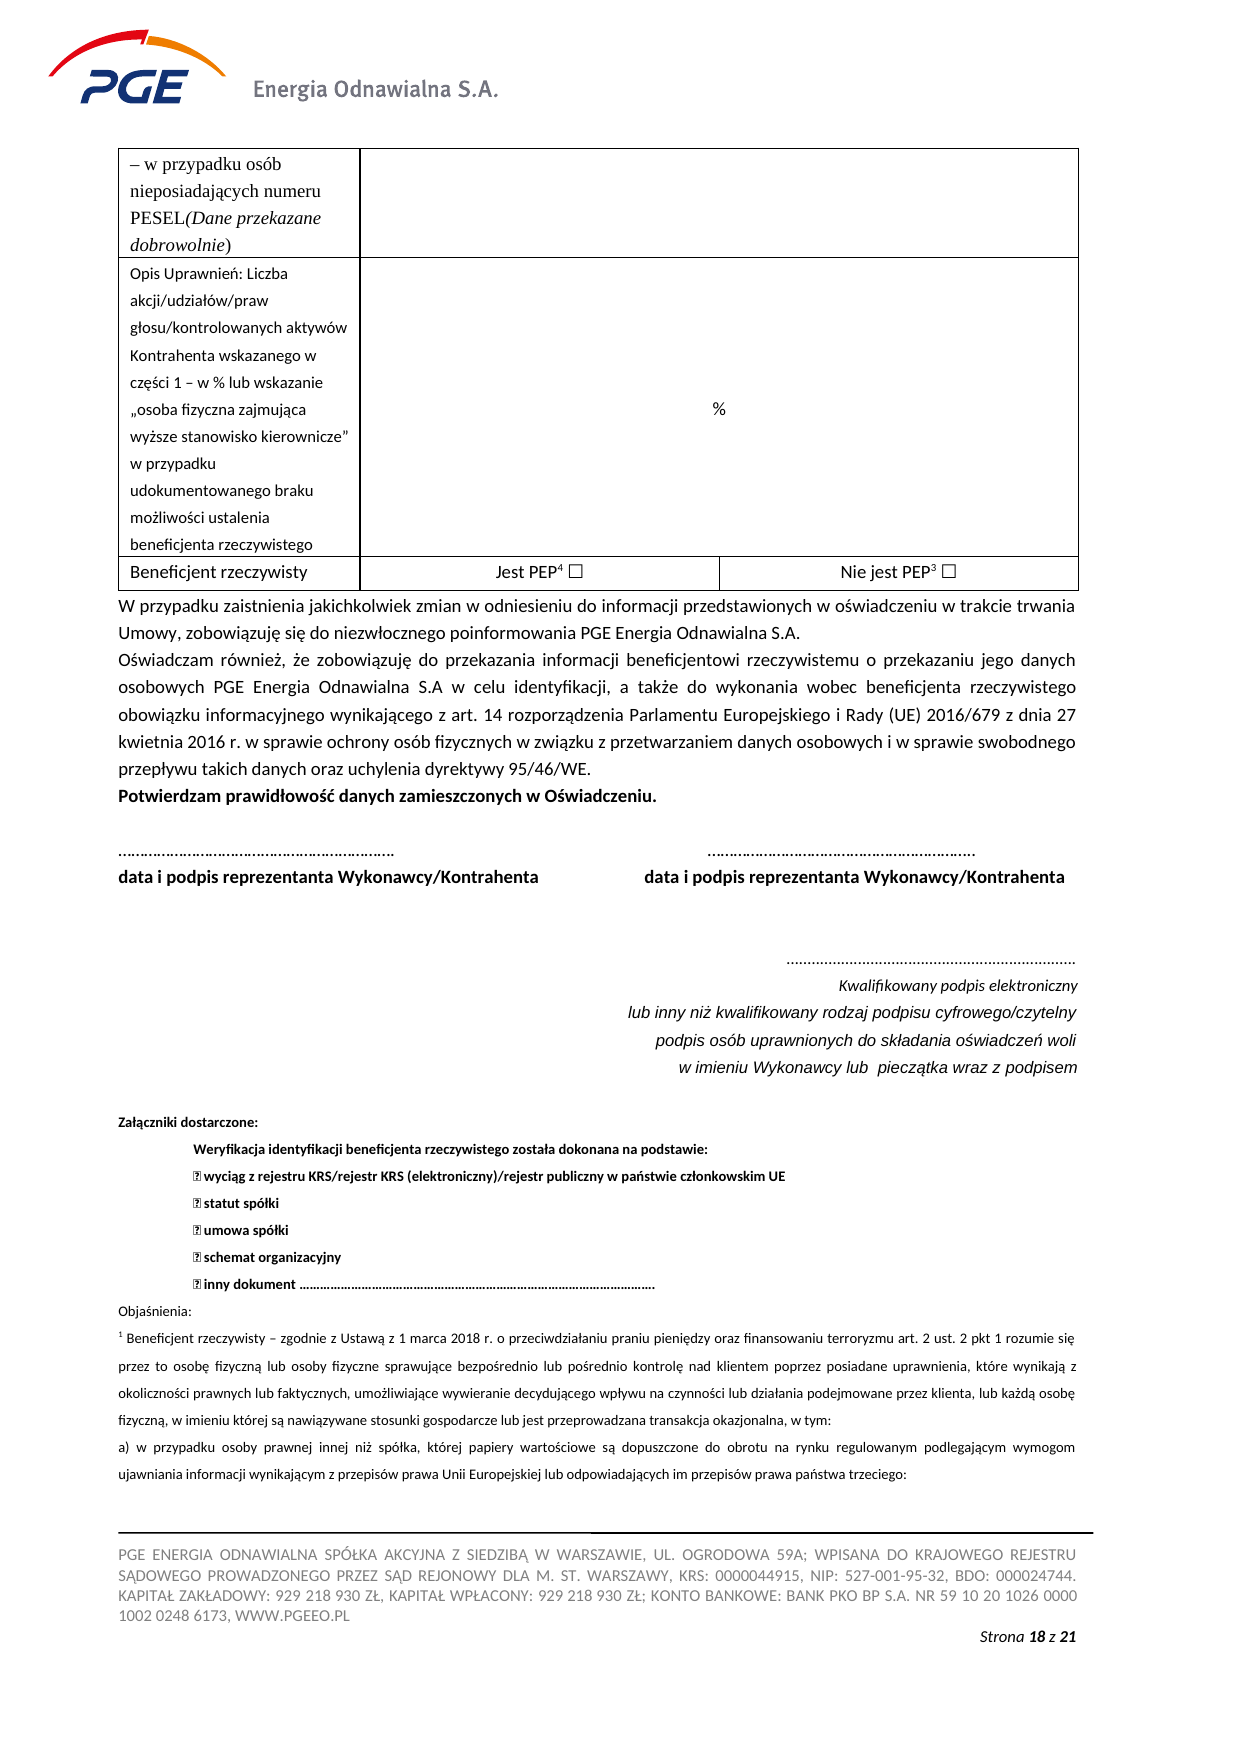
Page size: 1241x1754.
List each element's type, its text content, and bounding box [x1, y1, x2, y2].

text data i podpis reprezentanta Wykonawcy/Kontrahenta data i podpis reprezentanta Wykonawcy/Kontrahenta [118, 862, 1078, 889]
text Oświadczam również, że zobowiązuję do przekazania informacji beneficjentowi rzeczywistemu o przekazaniu jego danych osobowych PGE Energia Odnawialna S.A w celu identyfikacji, a także do wykonania wobec beneficjenta rzeczywistego obowiązku informacyjnego wynikającego z art. 14 rozporządzenia Parlamentu Europejskiego i Rady (UE) 2016/679 z dnia 27 kwietnia 2016 r. w sprawie ochrony osób fizycznych w związku z przetwarzaniem danych osobowych i w sprawie swobodnego przepływu takich danych oraz uchylenia dyrektywy 95/46/WE. [118, 645, 1078, 781]
text  umowa spółki [193, 1214, 1078, 1241]
table_cell [361, 149, 1078, 257]
text  statut spółki [193, 1187, 1078, 1214]
text w imieniu Wykonawcy lub pieczątka wraz z podpisem [118, 1051, 1078, 1078]
table_cell Nie jest PEP3 ☐ [720, 557, 1078, 590]
text podpis osób uprawnionych do składania oświadczeń woli [118, 1024, 1078, 1051]
text Kwalifikowany podpis elektroniczny [118, 970, 1078, 997]
text Weryfikacja identyfikacji beneficjenta rzeczywistego została dokonana na podstawie: [193, 1133, 1078, 1160]
text 1 Beneficjent rzeczywisty – zgodnie z Ustawą z 1 marca 2018 r. o przeciwdziałaniu praniu pieniędzy oraz finansowaniu terroryzmu art. 2 ust. 2 pkt 1 rozumie się przez to osobę fizyczną lub osoby fizyczne sprawujące bezpośrednio lub pośrednio kontrolę nad klientem poprzez posiadane uprawnienia, które wynikają z okoliczności prawnych lub faktycznych, umożliwiające wywieranie decydującego wpływu na czynności lub działania podejmowane przez klienta, lub każdą osobę fizyczną, w imieniu której są nawiązywane stosunki gospodarcze lub jest przeprowadzana transakcja okazjonalna, w tym: [118, 1322, 1078, 1431]
text  inny dokument …………………………………………………………………………………………. [193, 1268, 1078, 1295]
text  schemat organizacyjny [193, 1241, 1078, 1268]
table_cell Beneficjent rzeczywisty [119, 557, 359, 590]
text Potwierdzam prawidłowość danych zamieszczonych w Oświadczeniu. [118, 781, 1078, 808]
text ………………………………………………………. …………………………………………………….. [118, 835, 1078, 862]
text Załączniki dostarczone: [118, 1106, 1078, 1133]
text Objaśnienia: [118, 1295, 1078, 1322]
text W przypadku zaistnienia jakichkolwiek zmian w odniesieniu do informacji przedstawionych w oświadczeniu w trakcie trwania Umowy, zobowiązuję się do niezwłocznego poinformowania PGE Energia Odnawialna S.A. [118, 591, 1078, 645]
text a) w przypadku osoby prawnej innej niż spółka, której papiery wartościowe są dopuszczone do obrotu na rynku regulowanym podlegającym wymogom ujawniania informacji wynikającym z przepisów prawa Unii Europejskiej lub odpowiadających im przepisów prawa państwa trzeciego: [118, 1431, 1078, 1485]
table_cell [119, 149, 359, 257]
text lub inny niż kwalifikowany rodzaj podpisu cyfrowego/czytelny [118, 997, 1078, 1024]
table_cell % [361, 258, 1078, 556]
table_cell Jest PEP4 ☐ [361, 557, 719, 590]
text ..................................................................... [118, 943, 1078, 970]
text  wyciąg z rejestru KRS/rejestr KRS (elektroniczny)/rejestr publiczny w państwie członkowskim UE [193, 1160, 1078, 1187]
